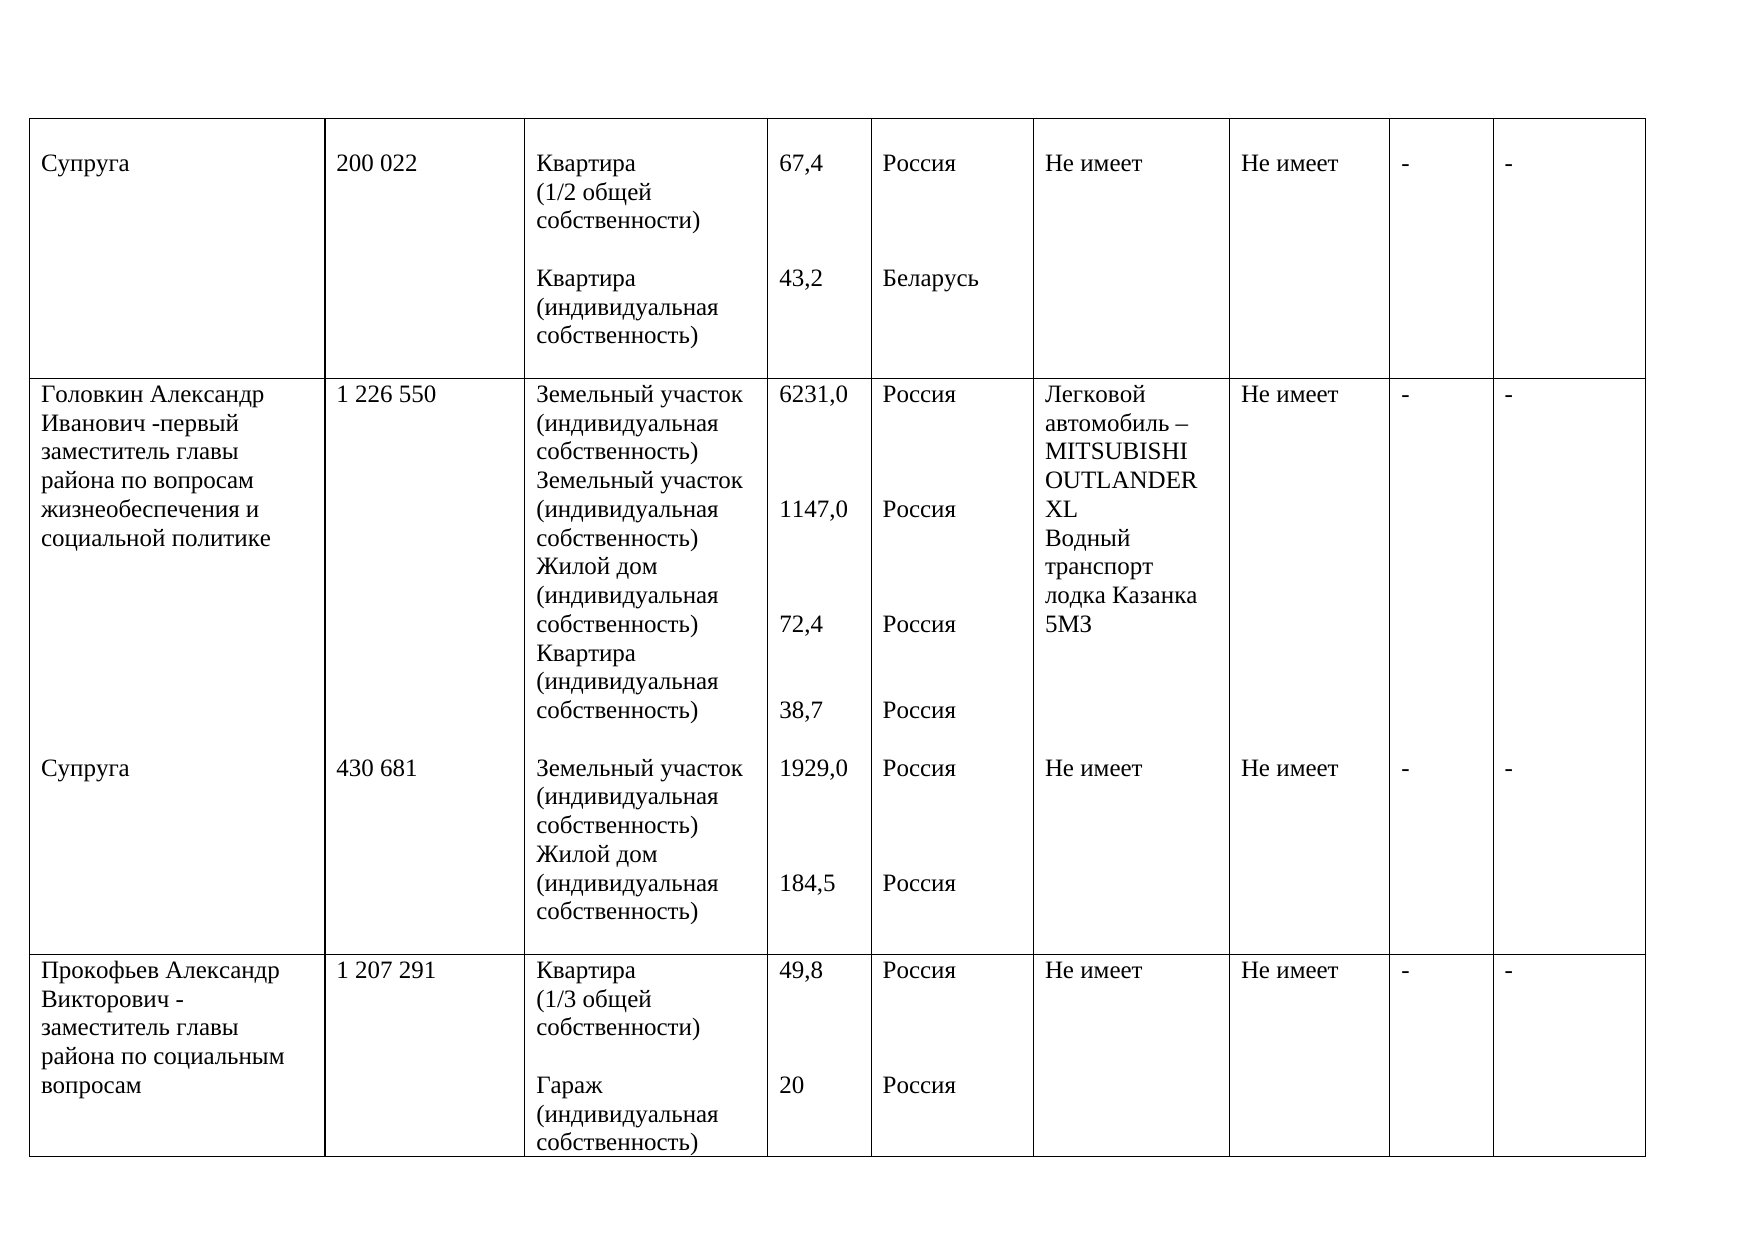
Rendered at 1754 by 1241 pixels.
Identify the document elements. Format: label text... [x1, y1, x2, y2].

table_cell - - [1390, 119, 1493, 378]
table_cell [30, 119, 324, 378]
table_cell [1034, 955, 1229, 1156]
table_cell - - [1390, 955, 1493, 1156]
table_cell - - [1390, 379, 1493, 954]
table_cell 1 226 550 430 681 [326, 379, 524, 954]
table_cell Россия Россия Россия Россия Россия Россия [872, 379, 1033, 954]
table_cell Головкин Александр Иванович -первый заместитель главы района по вопросам жизнеобеспечения и социальной политике Супруга [30, 379, 324, 954]
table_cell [768, 119, 871, 378]
table_cell Не имеет Не имеет [1230, 119, 1389, 378]
table_cell - - [1494, 955, 1645, 1156]
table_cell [1034, 119, 1229, 378]
table_cell 49,8 20 49,8 [768, 955, 871, 1156]
table_cell Земельный участок (индивидуальная собственность) Земельный участок (индивидуальная собственность) Жилой дом (индивидуальная собственность) Квартира (индивидуальная собственность) Земельный участок (индивидуальная собственность) Жилой дом (индивидуальная собственность) [525, 379, 767, 954]
table_cell 6231,0 1147,0 72,4 38,7 1929,0 184,5 [768, 379, 871, 954]
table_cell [525, 955, 767, 1156]
table_cell Не имеет Не имеет [1230, 955, 1389, 1156]
table_cell 1 207 291 383 586 [326, 955, 524, 1156]
table_cell Легковой автомобиль – MITSUBISHI OUTLANDER XL Водный транспорт лодка Казанка 5МЗ Не имеет [1034, 379, 1229, 954]
table_cell Не имеет Не имеет [1230, 379, 1389, 954]
table_cell - - [1494, 119, 1645, 378]
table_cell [30, 955, 324, 1156]
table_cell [872, 119, 1033, 378]
table_cell - - [1494, 379, 1645, 954]
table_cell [872, 955, 1033, 1156]
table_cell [525, 119, 767, 378]
table_cell 752 722 200 022 [326, 119, 524, 378]
